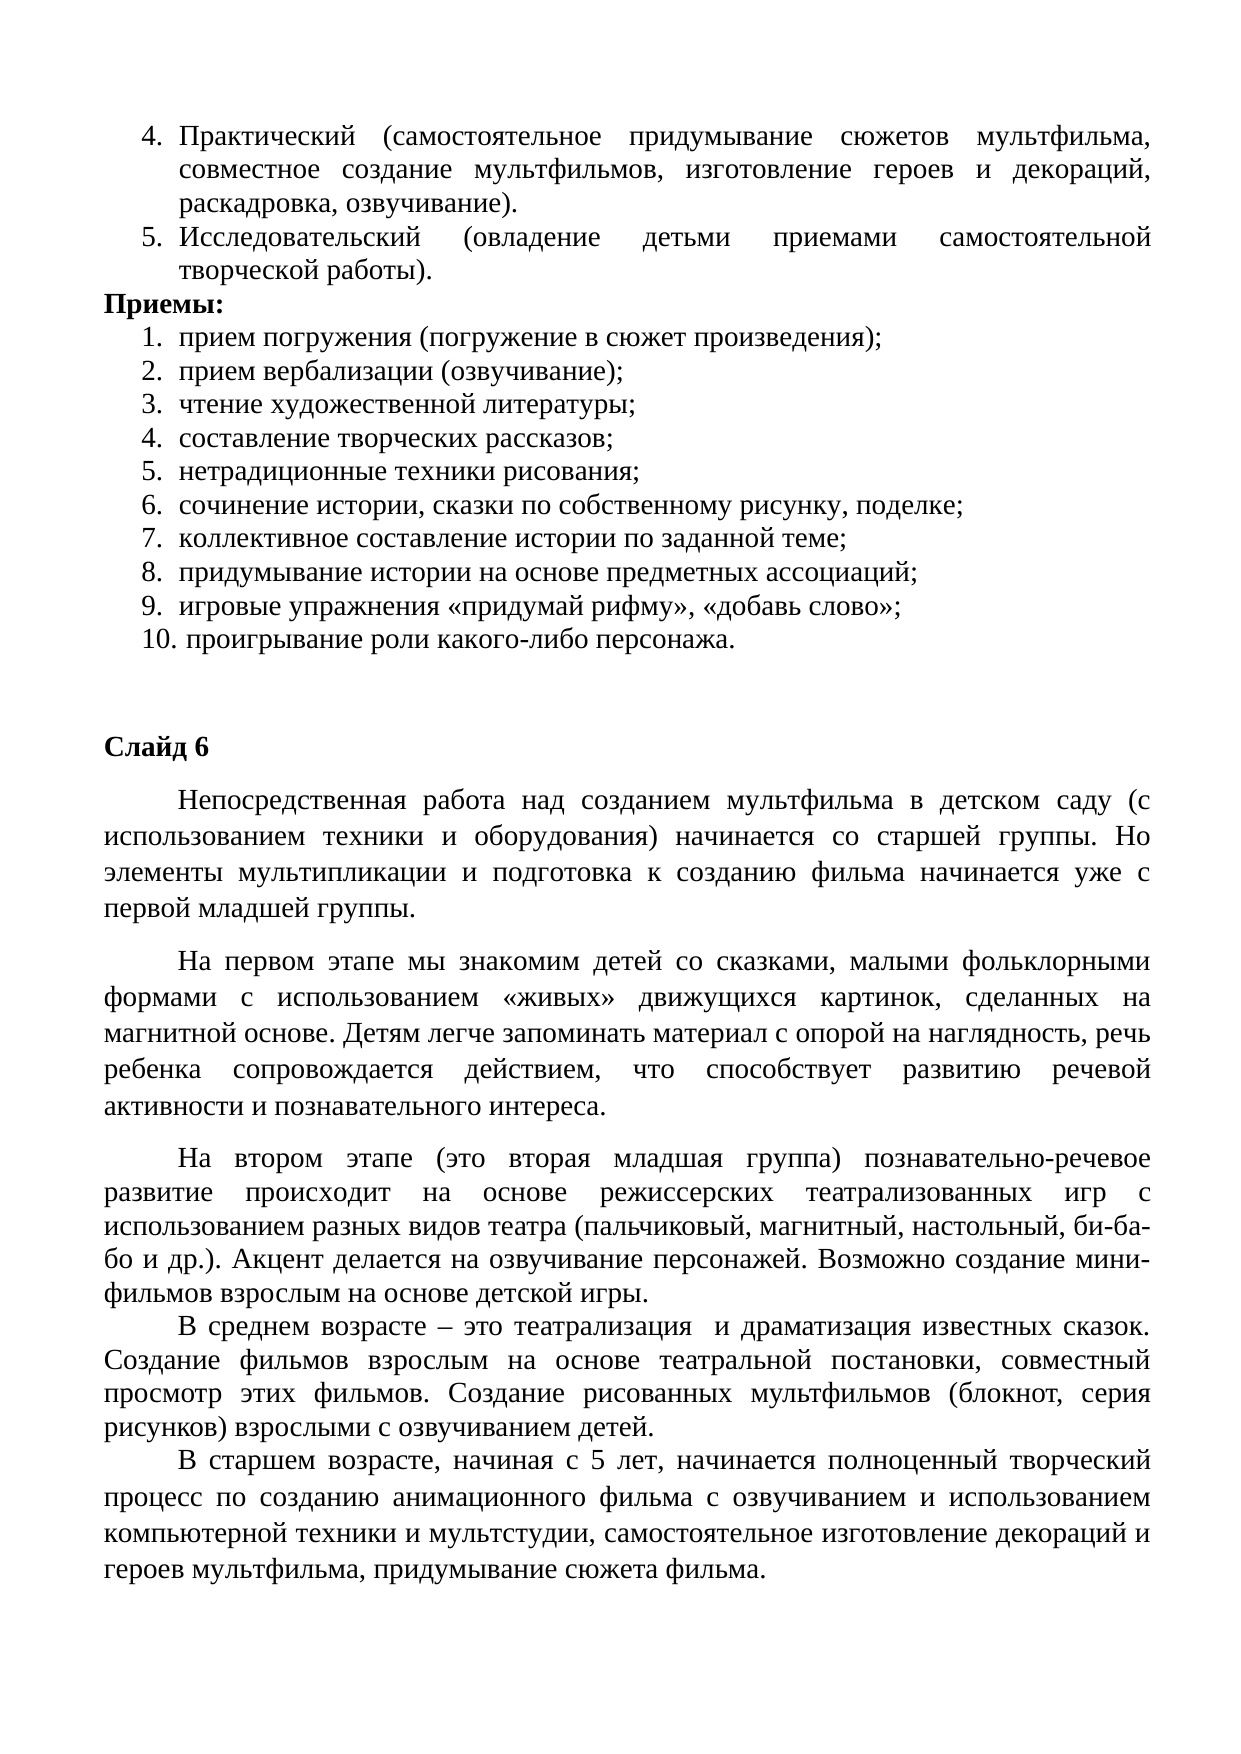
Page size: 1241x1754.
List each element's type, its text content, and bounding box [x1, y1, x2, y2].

text Приемы: [103, 286, 1152, 319]
text На первом этапе мы знакомим детей со сказками, малыми фольклорными формами с использованием «живых» движущихся картинок, сделанных на магнитной основе. Детям легче запоминать материал с опорой на наглядность, речь ребенка сопровождается действием, что способствует развитию речевой активности и познавательного интереса. [103, 943, 1152, 1121]
text В старшем возрасте, начиная с 5 лет, начинается полноценный творческий процесс по созданию анимационного фильма с озвучиванием и использованием компьютерной техники и мультстудии, самостоятельное изготовление декораций и героев мультфильма, придумывание сюжета фильма. [103, 1442, 1152, 1584]
list коллективное составление истории по заданной теме; [141, 521, 1152, 554]
list чтение художественной литературы; [141, 386, 1152, 420]
list придумывание истории на основе предметных ассоциаций; [141, 554, 1152, 588]
text Слайд 6 [103, 729, 1152, 763]
list проигрывание роли какого-либо персонажа. [141, 621, 1152, 655]
list сочинение истории, сказки по собственному рисунку, поделке; [141, 487, 1152, 521]
text Непосредственная работа над созданием мультфильма в детском саду (с использованием техники и оборудования) начинается со старшей группы. Но элементы мультипликации и подготовка к созданию фильма начинается уже с первой младшей группы. [103, 782, 1152, 924]
list игровые упражнения «придумай рифму», «добавь слово»; [141, 588, 1152, 621]
text В среднем возрасте – это театрализация и драматизация известных сказок. Создание фильмов взрослым на основе театральной постановки, совместный просмотр этих фильмов. Создание рисованных мультфильмов (блокнот, серия рисунков) взрослыми с озвучиванием детей. [103, 1308, 1152, 1442]
list Практический (самостоятельное придумывание сюжетов мультфильма, совместное создание мультфильмов, изготовление героев и декораций, раскадровка, озвучивание). [141, 118, 1152, 219]
text На втором этапе (это вторая младшая группа) познавательно-речевое развитие происходит на основе режиссерских театрализованных игр с использованием разных видов театра (пальчиковый, магнитный, настольный, би-ба-бо и др.). Акцент делается на озвучивание персонажей. Возможно создание мини-фильмов взрослым на основе детской игры. [103, 1141, 1152, 1308]
list нетрадиционные техники рисования; [141, 453, 1152, 487]
list прием погружения (погружение в сюжет произведения); [141, 319, 1152, 353]
list составление творческих рассказов; [141, 420, 1152, 453]
list прием вербализации (озвучивание); [141, 353, 1152, 386]
list Исследовательский (овладение детьми приемами самостоятельной творческой работы). [141, 219, 1152, 286]
